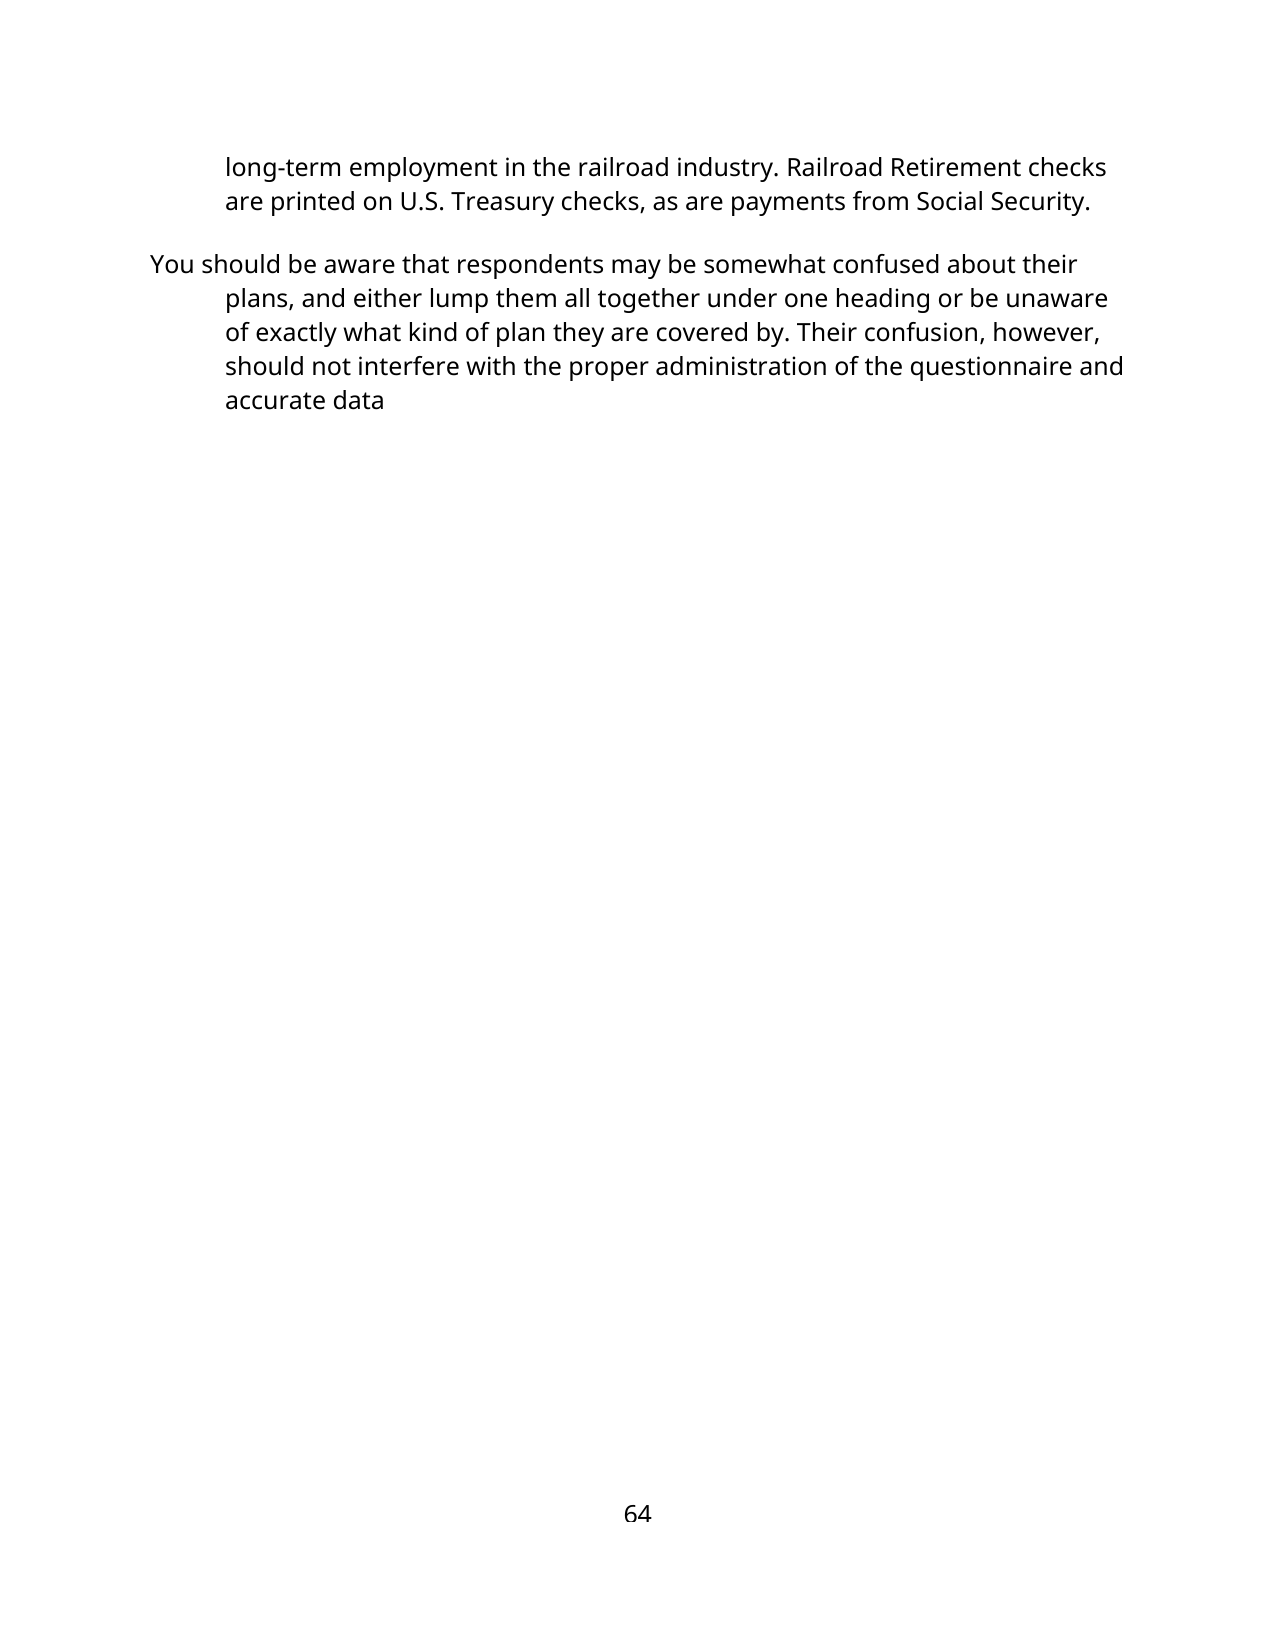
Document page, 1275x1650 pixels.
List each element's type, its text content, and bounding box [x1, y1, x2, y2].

text You should be aware that respondents may be somewhat confused about their plans, and either lump them all together under one heading or be unaware of exactly what kind of plan they are covered by. Their confusion, however, should not interfere with the proper administration of the questionnaire and accurate data [150, 246, 1125, 417]
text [150, 150, 1125, 218]
